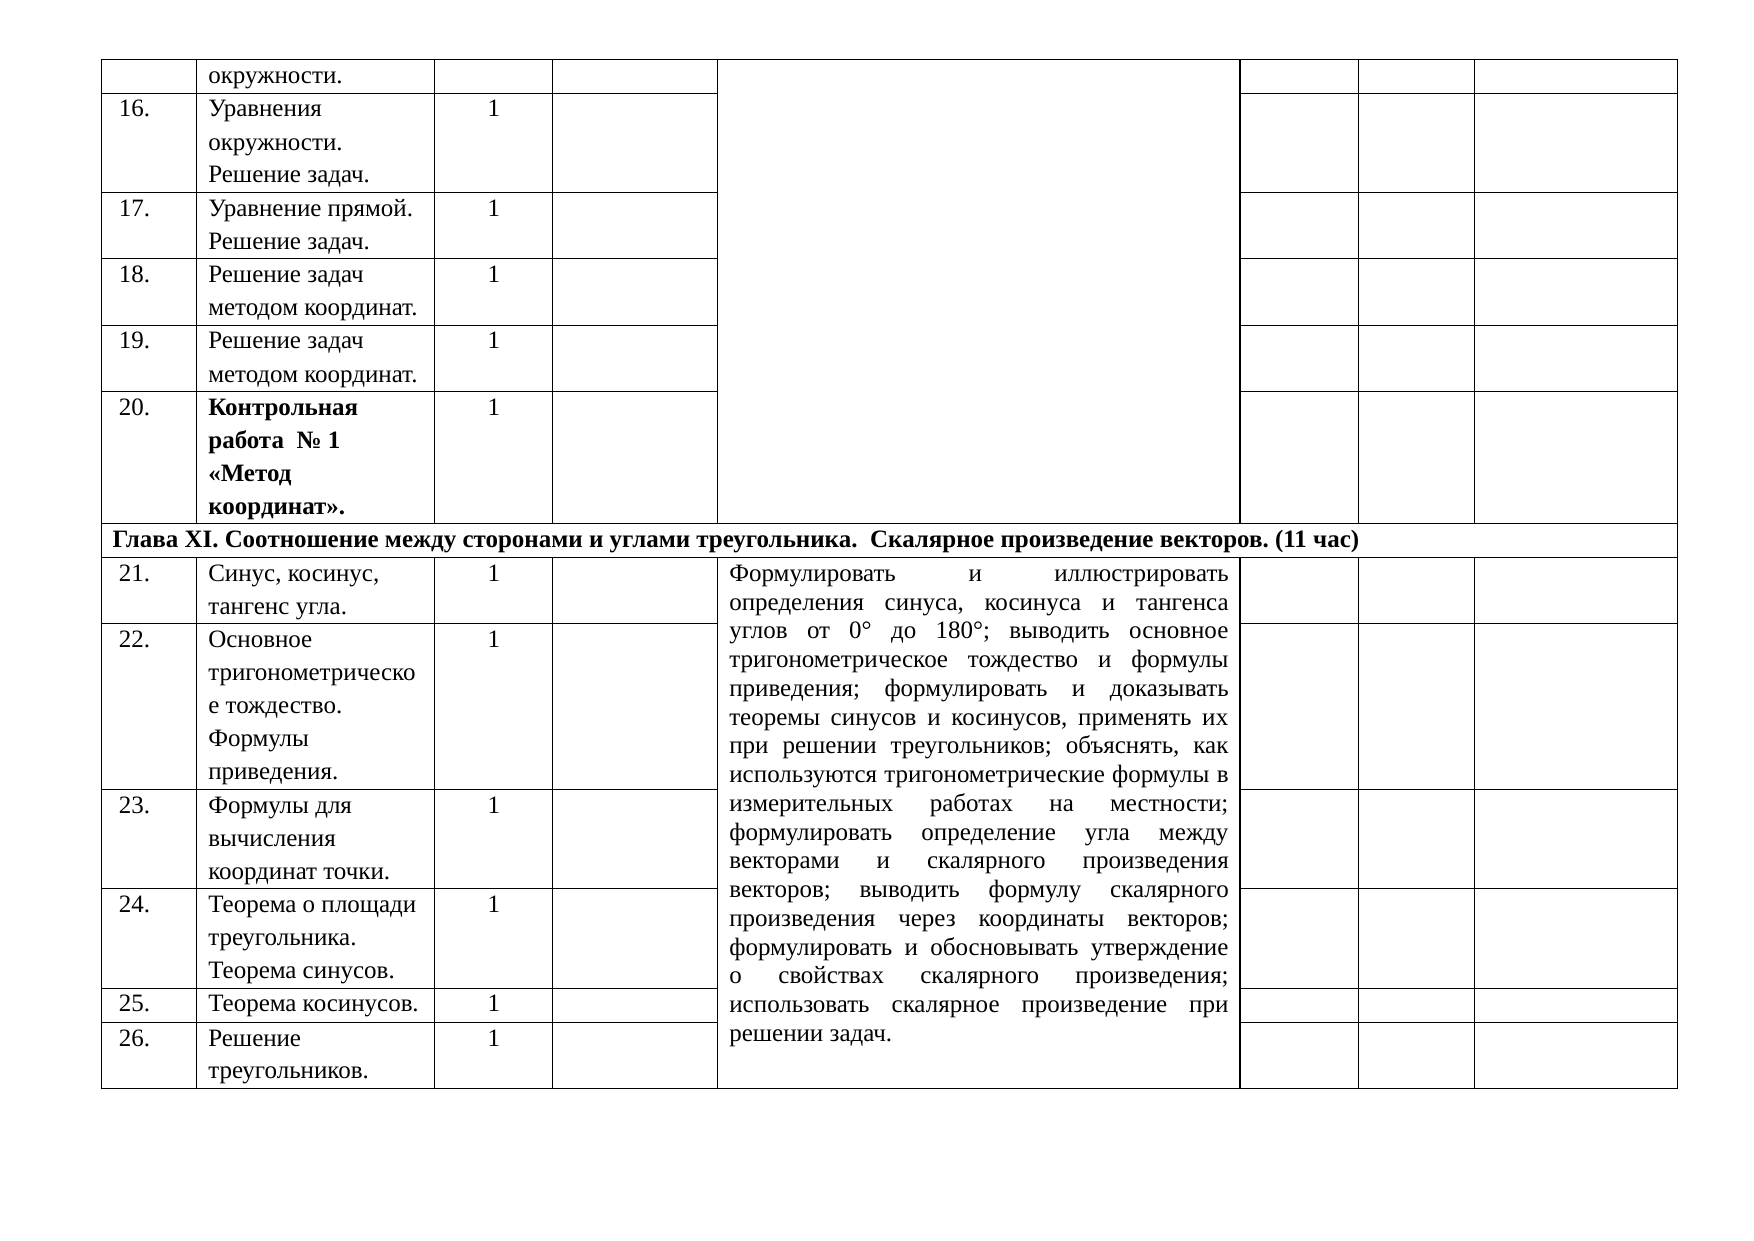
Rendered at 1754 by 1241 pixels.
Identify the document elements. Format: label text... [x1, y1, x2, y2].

table_cell 1 [435, 558, 552, 623]
table_cell [553, 790, 717, 888]
table_cell Основное тригонометрическое тождество. Формулы приведения. [197, 624, 434, 789]
table_cell [1359, 624, 1474, 789]
table_cell [553, 392, 717, 523]
table_cell [102, 624, 196, 789]
table_cell Теорема о площади треугольника. Теорема синусов. [197, 889, 434, 987]
table_cell [1475, 193, 1677, 258]
table_cell [1359, 989, 1474, 1022]
table_cell Формулы для вычисления координат точки. [197, 790, 434, 888]
table_cell [1359, 193, 1474, 258]
table_cell [102, 60, 196, 92]
table_cell [1359, 558, 1474, 623]
table_cell [553, 889, 717, 987]
table_cell [1359, 889, 1474, 987]
table_cell [1475, 1023, 1677, 1088]
table_cell [1359, 1023, 1474, 1088]
table_cell [1359, 94, 1474, 192]
table_cell [1241, 989, 1358, 1022]
table_cell [553, 558, 717, 623]
table_cell [1475, 558, 1677, 623]
table_cell [1475, 94, 1677, 192]
table_cell [102, 193, 196, 258]
table_cell Теорема косинусов. [197, 989, 434, 1022]
table_cell [553, 624, 717, 789]
table_cell [102, 94, 196, 192]
table_cell [102, 790, 196, 888]
table_cell [1475, 989, 1677, 1022]
table_cell [553, 193, 717, 258]
table_cell [1475, 790, 1677, 888]
table_cell [553, 989, 717, 1022]
table_cell [1359, 60, 1474, 92]
table_cell [553, 94, 717, 192]
table_cell [1475, 624, 1677, 789]
table_cell [1241, 558, 1358, 623]
table_cell 1 [435, 326, 552, 391]
table_cell [1359, 790, 1474, 888]
table_cell [1241, 790, 1358, 888]
table_cell Уравнение прямой. Решение задач. [197, 193, 434, 258]
table_cell 1 [435, 624, 552, 789]
table_cell [1475, 889, 1677, 987]
table_cell Синус, косинус, тангенс угла. [197, 558, 434, 623]
table_cell [102, 989, 196, 1022]
table_cell Глава XI. Соотношение между сторонами и углами треугольника. Скалярное произведение векторов. (11 час) [102, 524, 1677, 557]
table_cell 1 [435, 889, 552, 987]
table_cell Уравнения окружности. Решение задач. [197, 94, 434, 192]
table_cell [1241, 193, 1358, 258]
table_cell 1 [435, 193, 552, 258]
table_cell [553, 259, 717, 324]
table_cell [102, 392, 196, 523]
table_cell [1475, 60, 1677, 92]
table_cell [1475, 326, 1677, 391]
table_cell Решение треугольников. [197, 1023, 434, 1088]
table_cell [553, 1023, 717, 1088]
table_cell 1 [435, 1023, 552, 1088]
table_cell [102, 1023, 196, 1088]
table_cell Формулировать и иллюстрировать определения синуса, косинуса и тангенса углов от 0° до 180°; выводить основное тригонометрическое тождество и формулы приведения; формулировать и доказывать теоремы синусов и косинусов, применять их при решении треугольников; объяснять, как используются тригонометрические формулы в измерительных работах на местности; формулировать определение угла между векторами и скалярного произведения векторов; выводить формулу скалярного произведения через координаты векторов; формулировать и обосновывать утверждение о свойствах скалярного произведения; использовать скалярное произведение при решении задач. [718, 558, 1239, 1088]
table_cell [1241, 60, 1358, 92]
table_cell [1241, 624, 1358, 789]
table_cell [197, 60, 434, 92]
table_cell [1475, 392, 1677, 523]
table_cell Контрольная работа № 1 «Метод координат». [197, 392, 434, 523]
table_cell Решение задач методом координат. [197, 326, 434, 391]
table_cell Решение задач методом координат. [197, 259, 434, 324]
table_cell [1241, 889, 1358, 987]
table_cell 1 [435, 94, 552, 192]
table_cell [553, 326, 717, 391]
table_cell [1359, 392, 1474, 523]
table_cell [1241, 326, 1358, 391]
table_cell 1 [435, 392, 552, 523]
table_cell [553, 60, 717, 92]
table_cell [1359, 326, 1474, 391]
table_cell 1 [435, 790, 552, 888]
table_cell [102, 259, 196, 324]
table_cell [102, 326, 196, 391]
table_cell [1241, 1023, 1358, 1088]
table_cell [1359, 259, 1474, 324]
table_cell [102, 889, 196, 987]
table_cell [1475, 259, 1677, 324]
table_cell 1 [435, 989, 552, 1022]
table_cell [1241, 94, 1358, 192]
table_cell 1 [435, 60, 552, 92]
table_cell [102, 558, 196, 623]
table_cell [1241, 259, 1358, 324]
table_cell 1 [435, 259, 552, 324]
table_cell [1241, 392, 1358, 523]
